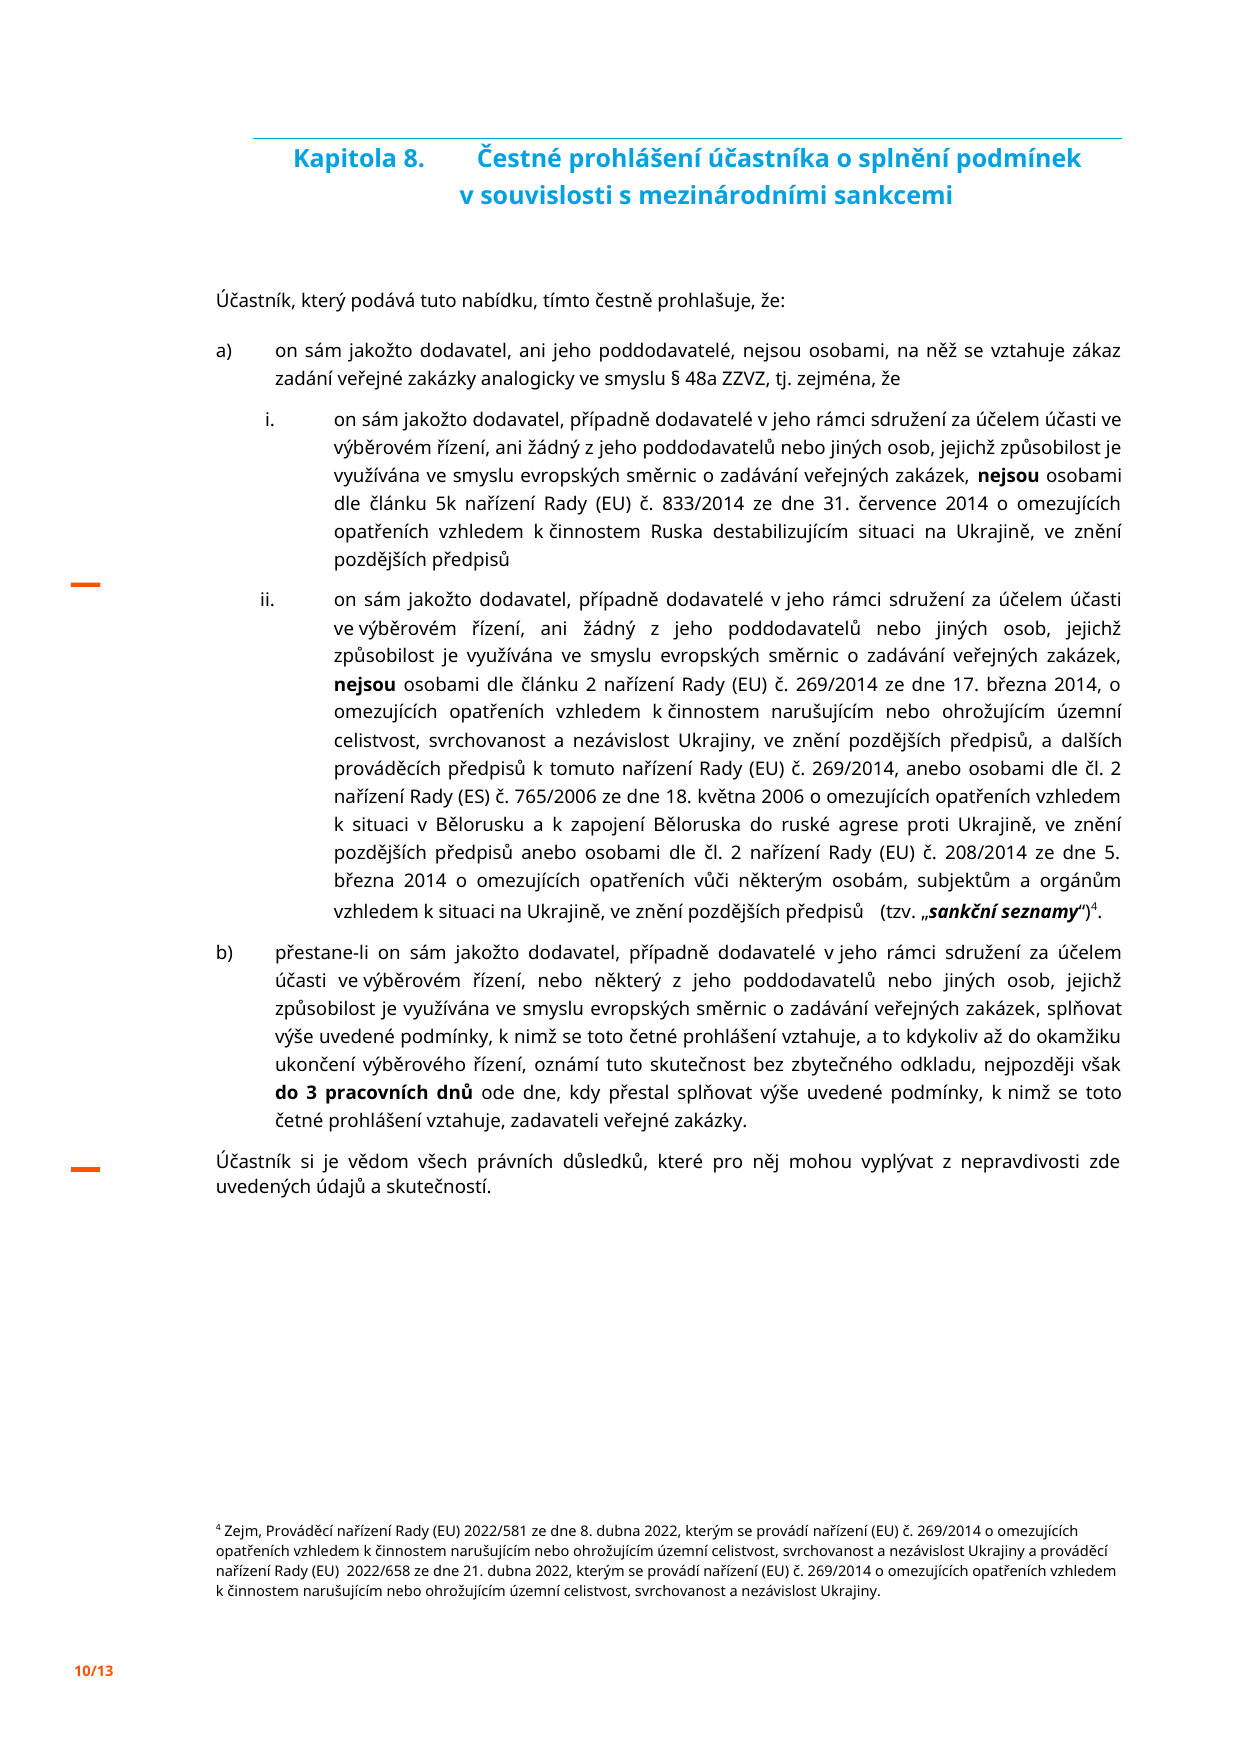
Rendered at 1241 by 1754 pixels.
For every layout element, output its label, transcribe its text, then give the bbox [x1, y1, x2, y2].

text on sám jakožto dodavatel, případně dodavatelé v jeho rámci sdružení za účelem účasti ve výběrovém řízení, ani žádný z jeho poddodavatelů nebo jiných osob, jejichž způsobilost je využívána ve smyslu evropských směrnic o zadávání veřejných zakázek, nejsou osobami dle článku 5k nařízení Rady (EU) č. 833/2014 ze dne 31. července 2014 o omezujících opatřeních vzhledem k činnostem Ruska destabilizujícím situaci na Ukrajině, ve znění pozdějších předpisů [275, 406, 1122, 572]
text on sám jakožto dodavatel, případně dodavatelé v jeho rámci sdružení za účelem účasti ve výběrovém řízení, ani žádný z jeho poddodavatelů nebo jiných osob, jejichž způsobilost je využívána ve smyslu evropských směrnic o zadávání veřejných zakázek, nejsou osobami dle článku 2 nařízení Rady (EU) č. 269/2014 ze dne 17. března 2014, o omezujících opatřeních vzhledem k činnostem narušujícím nebo ohrožujícím územní celistvost, svrchovanost a nezávislost Ukrajiny, ve znění pozdějších předpisů, a dalších prováděcích předpisů k tomuto nařízení Rady (EU) č. 269/2014, anebo osobami dle čl. 2 nařízení Rady (ES) č. 765/2006 ze dne 18. května 2006 o omezujících opatřeních vzhledem k situaci v Bělorusku a k zapojení Běloruska do ruské agrese proti Ukrajině, ve znění pozdějších předpisů anebo osobami dle čl. 2 nařízení Rady (EU) č. 208/2014 ze dne 5. března 2014 o omezujících opatřeních vůči některým osobám, subjektům a orgánům vzhledem k situaci na Ukrajině, ve znění pozdějších předpisů (tzv. „sankční seznamy“). [275, 587, 1122, 924]
text Účastník si je vědom všech právních důsledků, které pro něj mohou vyplývat z nepravdivosti zde uvedených údajů a skutečností. [216, 1148, 1122, 1199]
text přestane-li on sám jakožto dodavatel, případně dodavatelé v jeho rámci sdružení za účelem účasti ve výběrovém řízení, nebo některý z jeho poddodavatelů nebo jiných osob, jejichž způsobilost je využívána ve smyslu evropských směrnic o zadávání veřejných zakázek, splňovat výše uvedené podmínky, k nimž se toto četné prohlášení vztahuje, a to kdykoliv až do okamžiku ukončení výběrového řízení, oznámí tuto skutečnost bez zbytečného odkladu, nejpozději však do 3 pracovních dnů ode dne, kdy přestal splňovat výše uvedené podmínky, k nimž se toto četné prohlášení vztahuje, zadavateli veřejné zakázky. [216, 939, 1122, 1133]
subtitle Čestné prohlášení účastníka o splnění podmínek v souvislosti s mezinárodními sankcemi [253, 139, 1122, 212]
list on sám jakožto dodavatel, ani jeho poddodavatelé, nejsou osobami, na něž se vztahuje zákaz zadání veřejné zakázky analogicky ve smyslu § 48a ZZVZ, tj. zejména, že [216, 338, 1122, 391]
text Účastník, který podává tuto nabídku, tímto čestně prohlašuje, že: [216, 287, 1122, 313]
